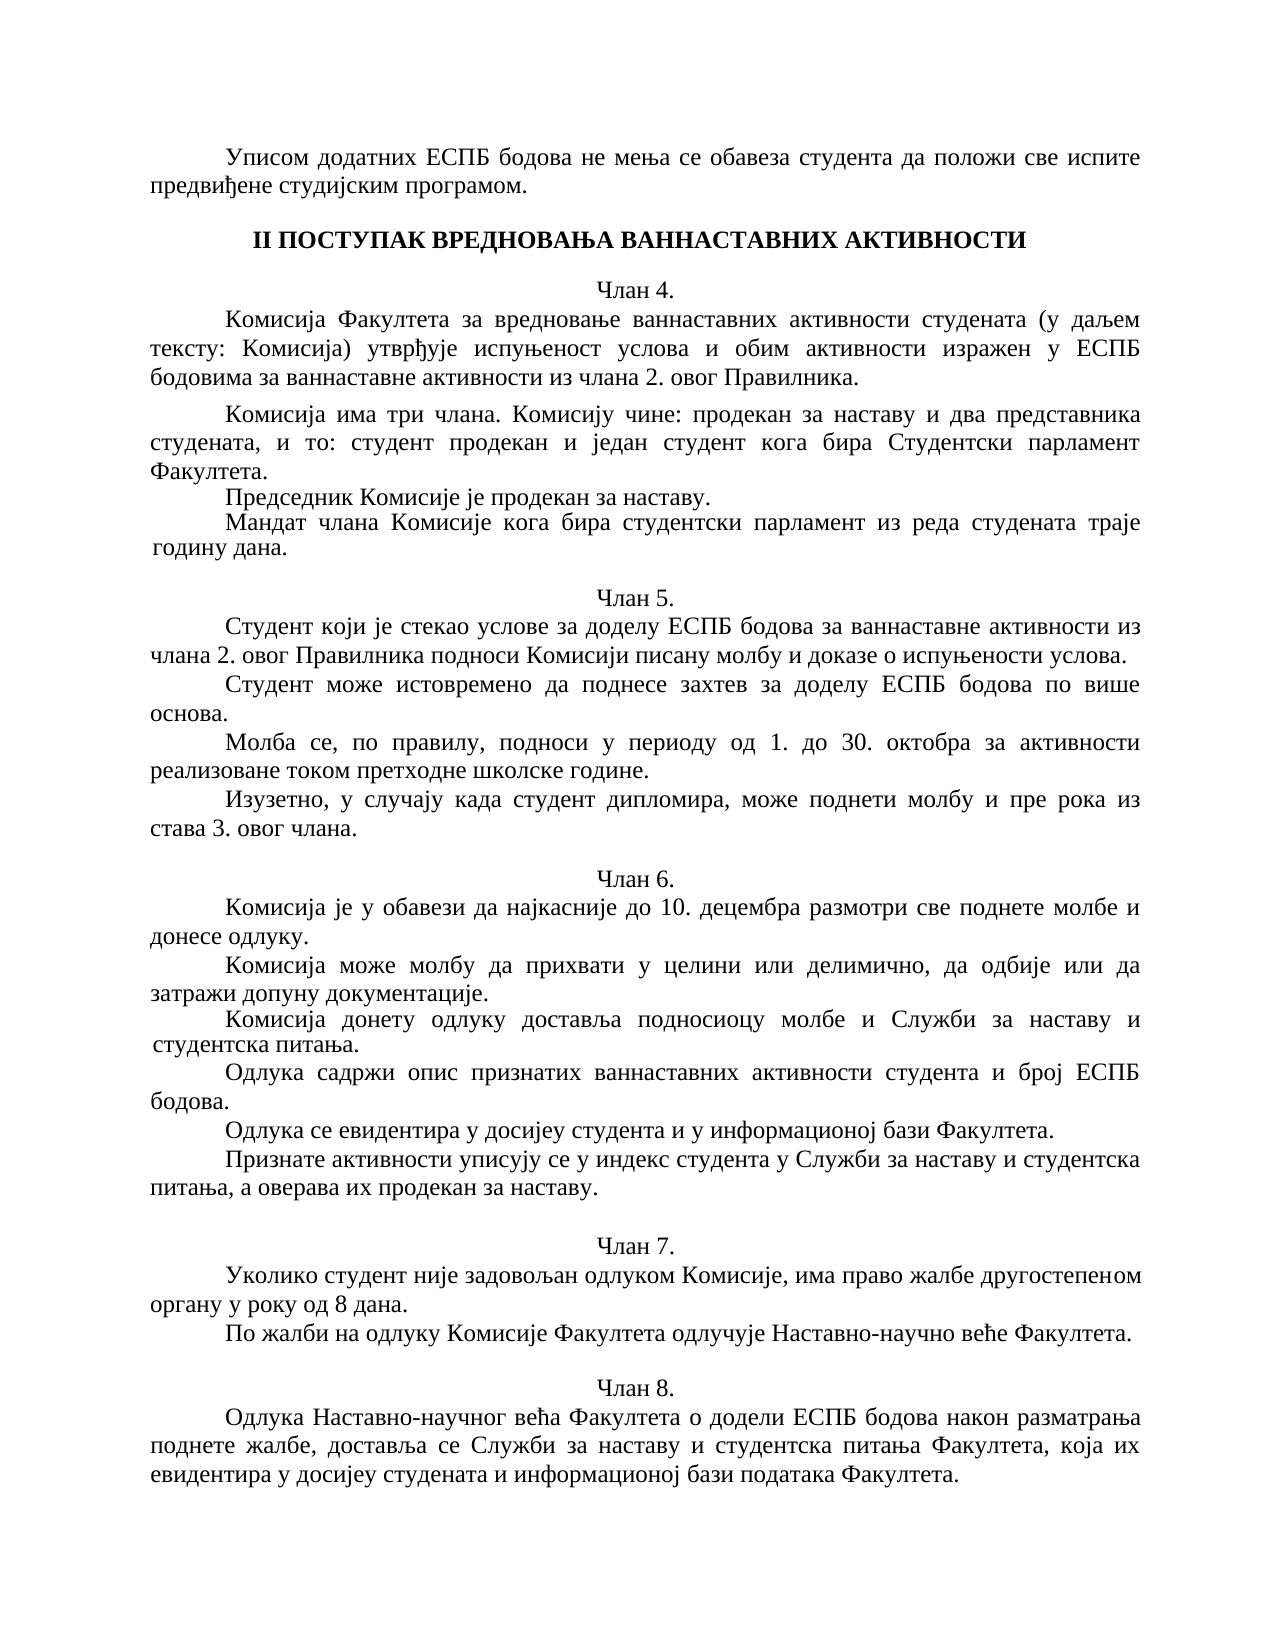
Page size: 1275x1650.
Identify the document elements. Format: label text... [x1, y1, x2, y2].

text Одлука се евидентира у досијеу студента и у информационој бази Факултета. [150, 1115, 1142, 1144]
text Уколико студент није задовољан одлуком Комисије, има право жалбе другостепеном органу у року од 8 дана. [150, 1260, 1142, 1318]
text Комисија Факултета за вредновање ваннаставних активности студената (у даљем тексту: Комисија) утврђује испуњеност услова и обим активности изражен у ЕСПБ бодовима за ваннаставне активности из члана 2. овог Правилника. [150, 304, 1142, 390]
text Студент који је стекао услове за доделу ЕСПБ бодова за ваннаставне активности из члана 2. овог Правилника подноси Комисији писану молбу и доказе о испуњености услова. [150, 611, 1142, 669]
text Комисија донету одлуку доставља подносиоцу молбе и Служби за наставу и студентска питања. [152, 1007, 1142, 1057]
text Одлука садржи опис признатих ваннаставних активности студента и број ЕСПБ бодова. [150, 1057, 1142, 1115]
text Комисија може молбу да прихвати у целини или делимично, да одбије или да затражи допуну документације. [150, 950, 1142, 1007]
text Изузетно, у случају када студент дипломира, може поднети молбу и пре рока из става 3. овог члана. [150, 784, 1142, 842]
text Члан 8. [597, 1376, 1142, 1402]
text Председник Комисије је продекан за наставу. [225, 485, 1142, 510]
text II ПОСТУПАК ВРЕДНОВАЊА ВАННАСТАВНИХ АКТИВНОСТИ [137, 228, 1142, 253]
text Молба се, по правилу, подноси у периоду од 1. до 30. октобра за активности реализоване током претходне школске године. [150, 727, 1142, 784]
text Комисија је у обавези да најкасније до 10. децембра размотри све поднете молбе и донесе одлуку. [150, 892, 1142, 950]
text Комисија има три члана. Комисију чине: продекан за наставу и два представника студената, и то: студент продекан и један студент кога бира Студентски парламент Факултета. [150, 399, 1142, 485]
text Члан 5. [596, 586, 1142, 611]
text Мандат члана Комисије кога бира студентски парламент из реда студената траје годину дана. [152, 510, 1142, 561]
text Члан 6. [597, 867, 1142, 892]
text По жалби на одлуку Комисије Факултета одлучује Наставно-научно веће Факултета. [150, 1318, 1142, 1346]
text Одлука Наставно-научног већа Факултета о додели ЕСПБ бодова након разматрања поднете жалбе, доставља се Служби за наставу и студентска питања Факултета, која их евидентира у досијеу студената и информационој бази података Факултета. [150, 1402, 1142, 1488]
text Члан 4. [596, 279, 1142, 304]
text Признате активности уписују се у индекс студента у Служби за наставу и студентска питања, а оверава их продекан за наставу. [150, 1144, 1142, 1201]
text Студент може истовремено да поднесе захтев за доделу ЕСПБ бодова по више основа. [150, 669, 1142, 726]
text Уписом додатних ЕСПБ бодова не мења се обавеза студента да положи све испите предвиђене студијским програмом. [150, 142, 1142, 199]
text Члан 7. [597, 1231, 1142, 1260]
